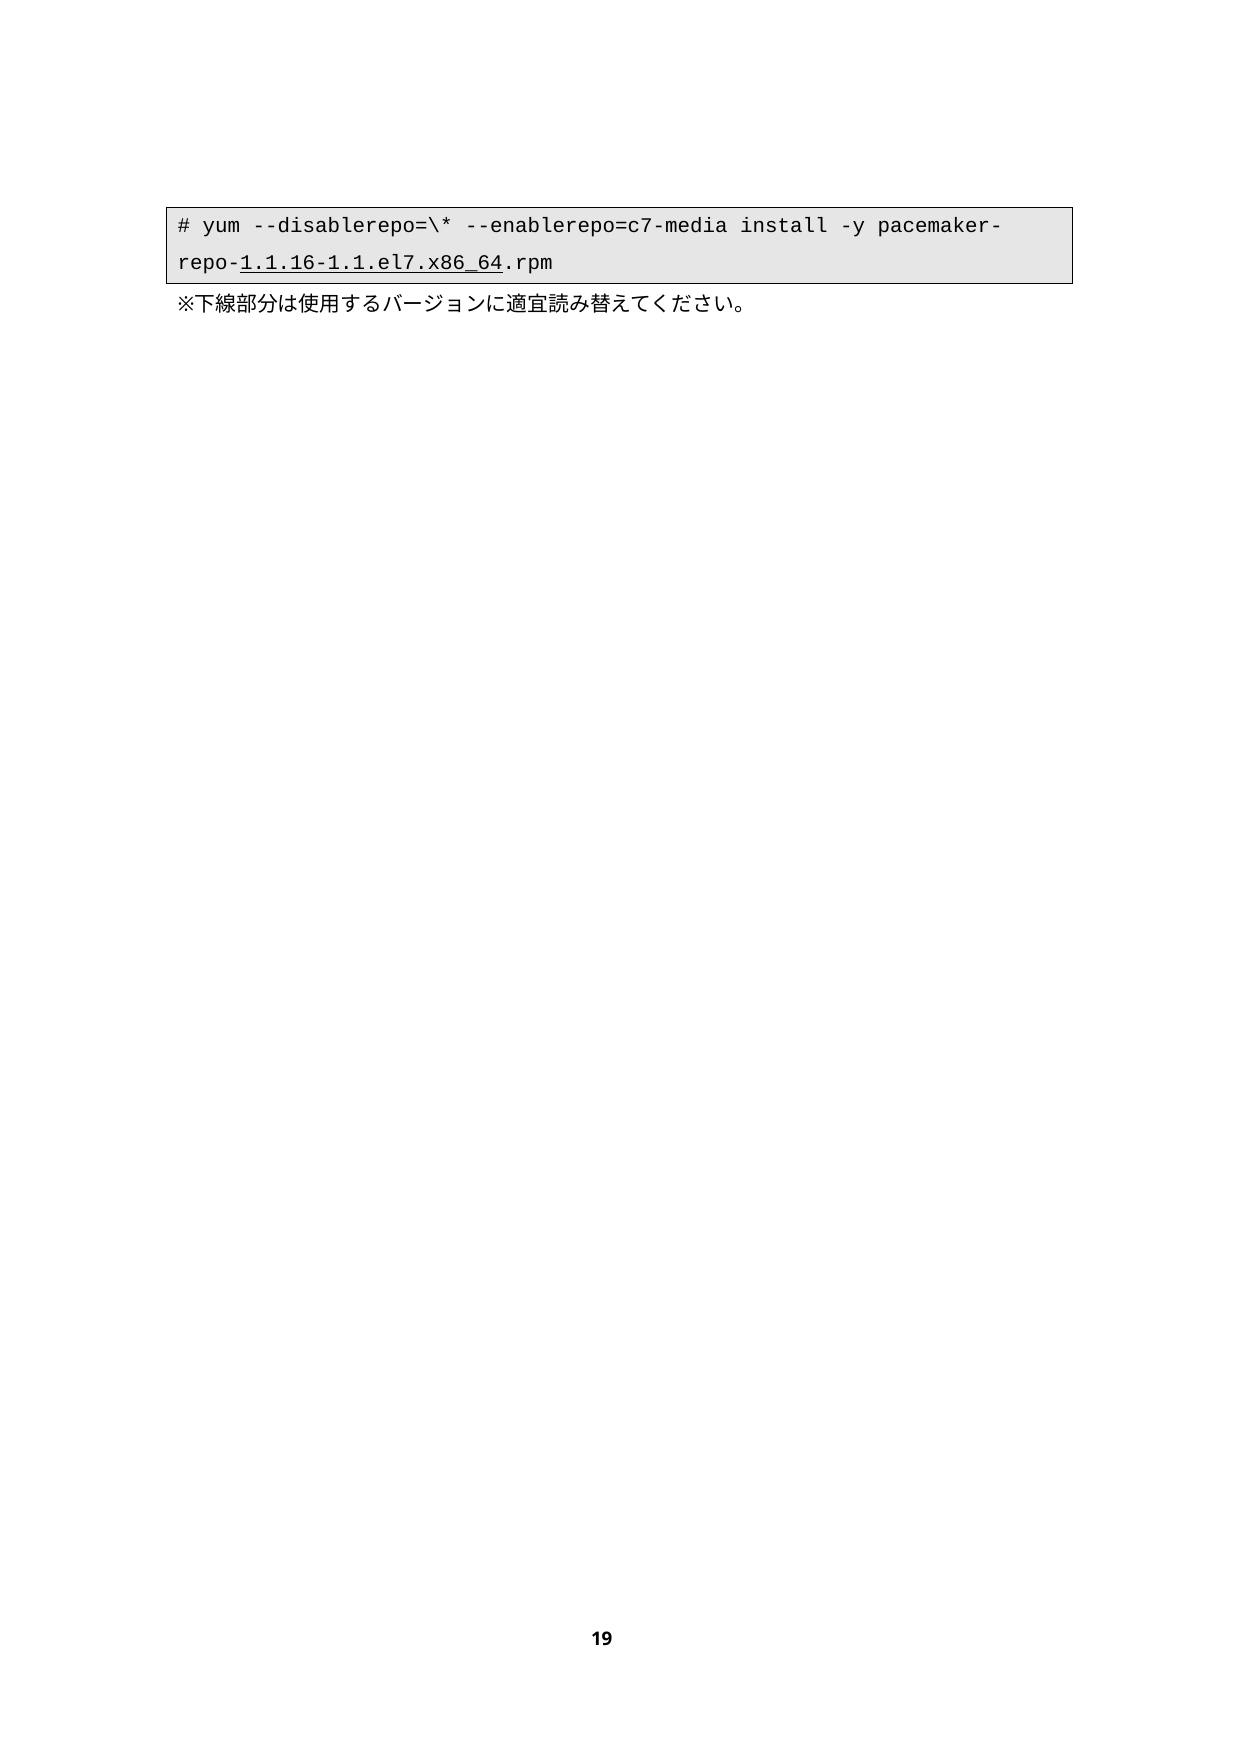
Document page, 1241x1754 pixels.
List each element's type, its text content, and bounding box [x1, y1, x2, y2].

table_header # yum --disablerepo=\* --enablerepo=c7-media install -y pacemaker-repo-1.1.16-1.1.el7.x86_64.rpm [167, 208, 1072, 283]
text ※下線部分は使用するバージョンに適宜読み替えてください。 [177, 284, 1054, 321]
